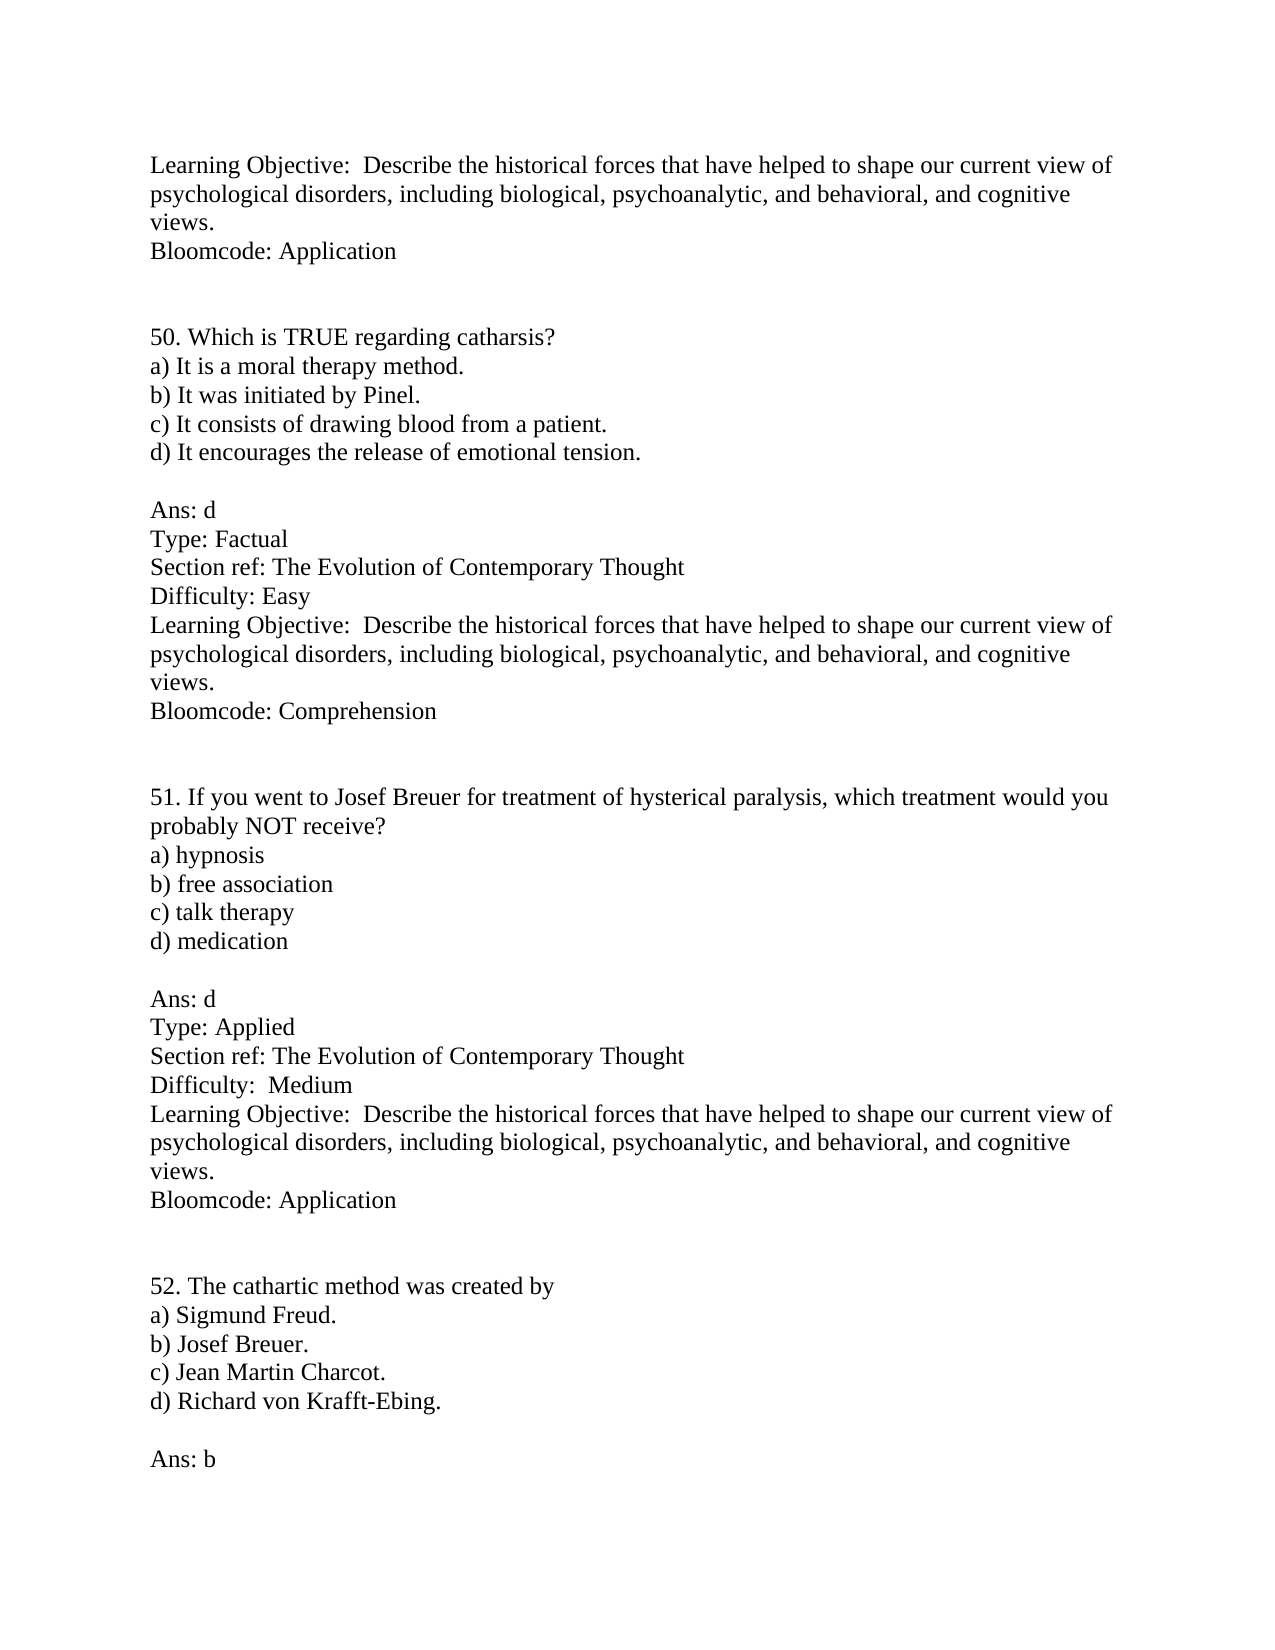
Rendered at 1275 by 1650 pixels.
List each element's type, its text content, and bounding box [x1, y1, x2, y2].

text Difficulty: Medium [150, 1070, 1125, 1099]
text d) medication [150, 926, 1125, 955]
text Bloomcode: Application [150, 236, 1125, 265]
text a) Sigmund Freud. [150, 1300, 1125, 1329]
text Section ref: The Evolution of Contemporary Thought [150, 552, 1125, 581]
text a) hypnosis [150, 840, 1125, 869]
text Difficulty: Easy [150, 581, 1125, 610]
text c) talk therapy [150, 897, 1125, 926]
text Bloomcode: Application [150, 1185, 1125, 1214]
text Type: Applied [150, 1012, 1125, 1041]
text b) Josef Breuer. [150, 1329, 1125, 1357]
text c) It consists of drawing blood from a patient. [150, 409, 1125, 437]
text Ans: b [150, 1444, 1125, 1472]
text 50. Which is TRUE regarding catharsis? [150, 322, 1125, 351]
text d) Richard von Krafft-Ebing. [150, 1386, 1125, 1415]
text 51. If you went to Josef Breuer for treatment of hysterical paralysis, which treatment would you probably NOT receive? [150, 782, 1125, 840]
text 52. The cathartic method was created by [150, 1271, 1125, 1300]
text Ans: d [150, 495, 1125, 524]
text b) free association [150, 869, 1125, 897]
text Section ref: The Evolution of Contemporary Thought [150, 1041, 1125, 1070]
text b) It was initiated by Pinel. [150, 380, 1125, 409]
text Bloomcode: Comprehension [150, 696, 1125, 725]
text Type: Factual [150, 524, 1125, 552]
text a) It is a moral therapy method. [150, 351, 1125, 380]
text Ans: d [150, 984, 1125, 1012]
text c) Jean Martin Charcot. [150, 1357, 1125, 1386]
text d) It encourages the release of emotional tension. [150, 437, 1125, 466]
